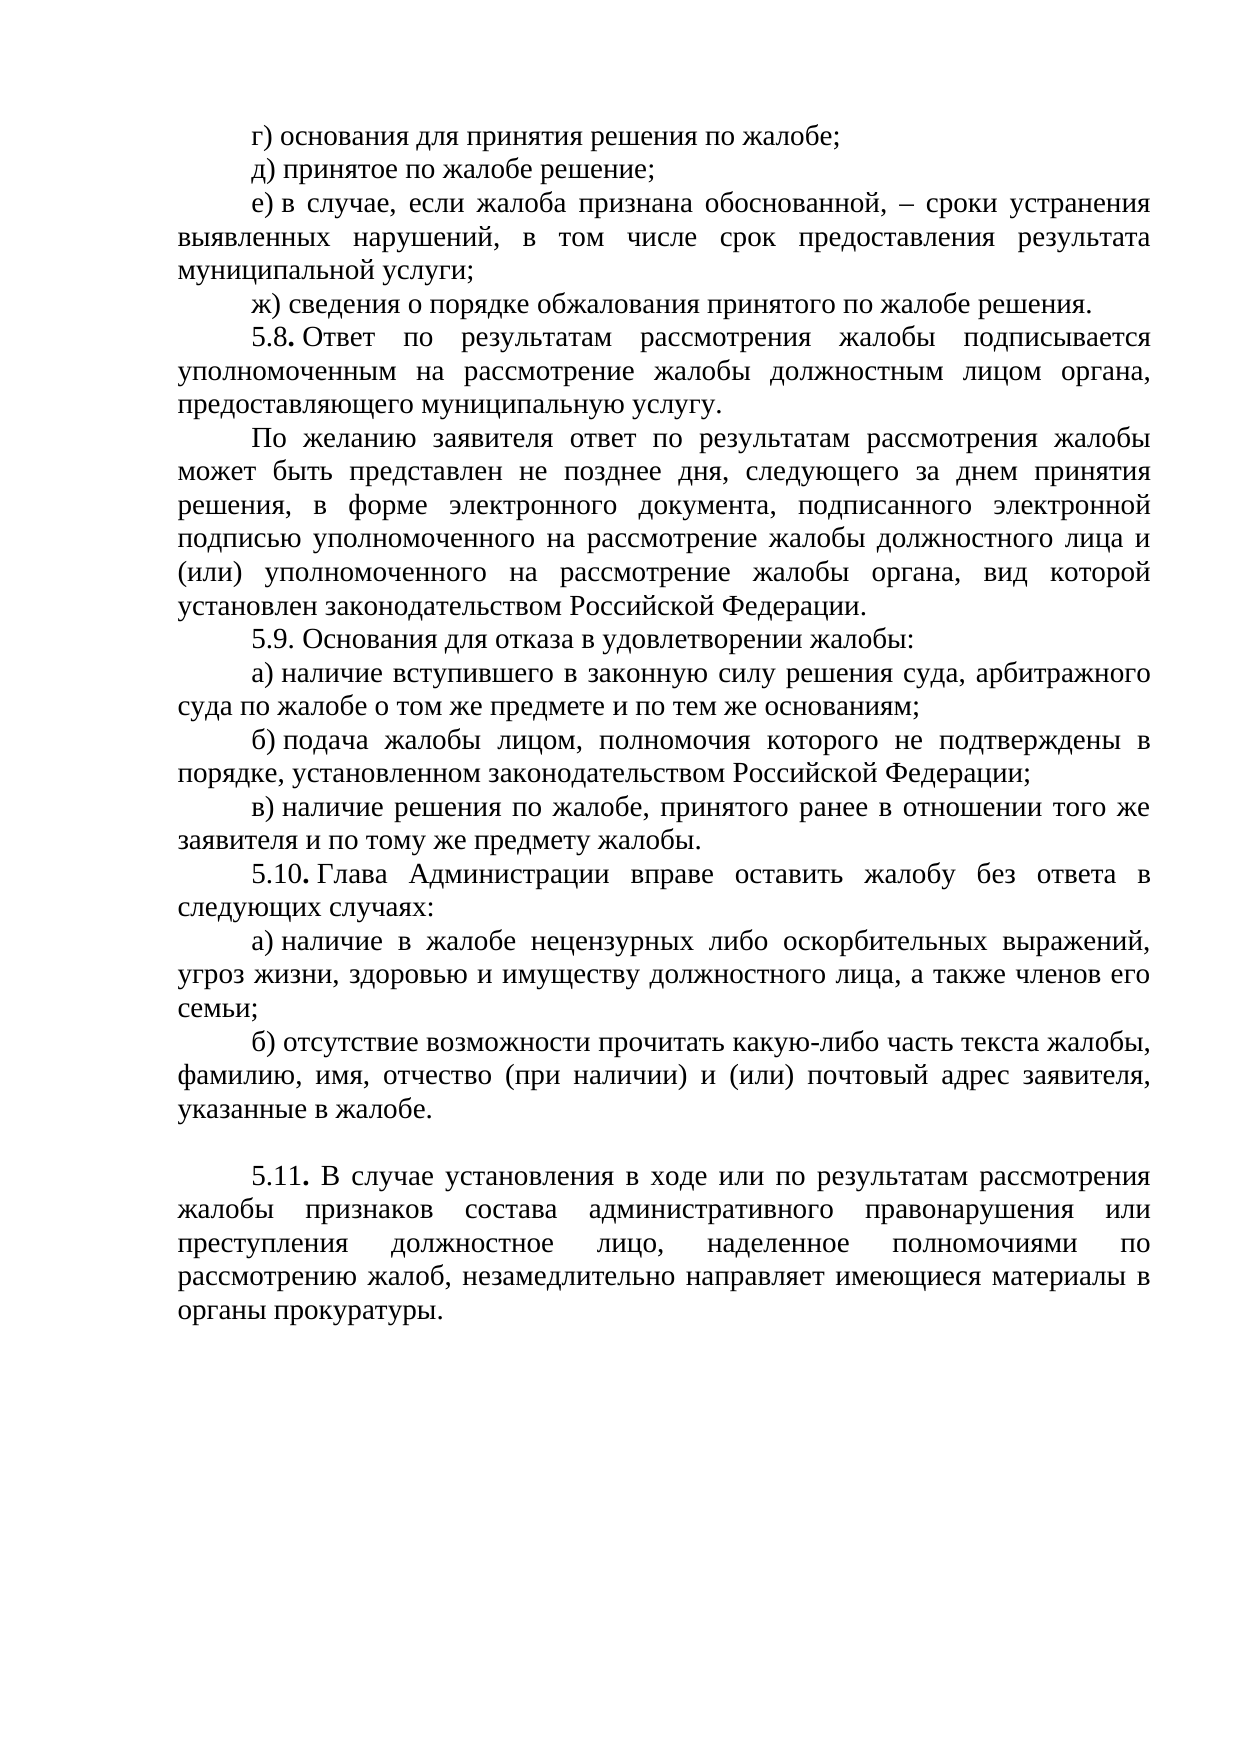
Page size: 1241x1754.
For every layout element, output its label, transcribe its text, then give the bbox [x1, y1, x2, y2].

text 5.9. Основания для отказа в удовлетворении жалобы: [177, 621, 1152, 655]
text 5.11. В случае установления в ходе или по результатам рассмотрения жалобы признаков состава административного правонарушения или преступления должностное лицо, наделенное полномочиями по рассмотрению жалоб, незамедлительно направляет имеющиеся материалы в органы прокуратуры. [177, 1158, 1152, 1326]
text б) отсутствие возможности прочитать какую-либо часть текста жалобы, фамилию, имя, отчество (при наличии) и (или) почтовый адрес заявителя, указанные в жалобе. [177, 1024, 1152, 1124]
text а) наличие в жалобе нецензурных либо оскорбительных выражений, угроз жизни, здоровью и имуществу должностного лица, а также членов его семьи; [177, 923, 1152, 1024]
text По желанию заявителя ответ по результатам рассмотрения жалобы может быть представлен не позднее дня, следующего за днем принятия решения, в форме электронного документа, подписанного электронной подписью уполномоченного на рассмотрение жалобы должностного лица и (или) уполномоченного на рассмотрение жалобы органа, вид которой установлен законодательством Российской Федерации. [177, 420, 1152, 621]
text б) подача жалобы лицом, полномочия которого не подтверждены в порядке, установленном законодательством Российской Федерации; [177, 722, 1152, 789]
text е) в случае, если жалоба признана обоснованной, – сроки устранения выявленных нарушений, в том числе срок предоставления результата муниципальной услуги; [177, 185, 1152, 286]
text д) принятое по жалобе решение; [177, 152, 1152, 185]
text ж) сведения о порядке обжалования принятого по жалобе решения. [177, 286, 1152, 319]
text г) основания для принятия решения по жалобе; [177, 118, 1152, 152]
text 5.8. Ответ по результатам рассмотрения жалобы подписывается уполномоченным на рассмотрение жалобы должностным лицом органа, предоставляющего муниципальную услугу. [177, 319, 1152, 420]
text 5.10. Глава Администрации вправе оставить жалобу без ответа в следующих случаях: [177, 856, 1152, 923]
text в) наличие решения по жалобе, принятого ранее в отношении того же заявителя и по тому же предмету жалобы. [177, 789, 1152, 856]
text а) наличие вступившего в законную силу решения суда, арбитражного суда по жалобе о том же предмете и по тем же основаниям; [177, 655, 1152, 722]
